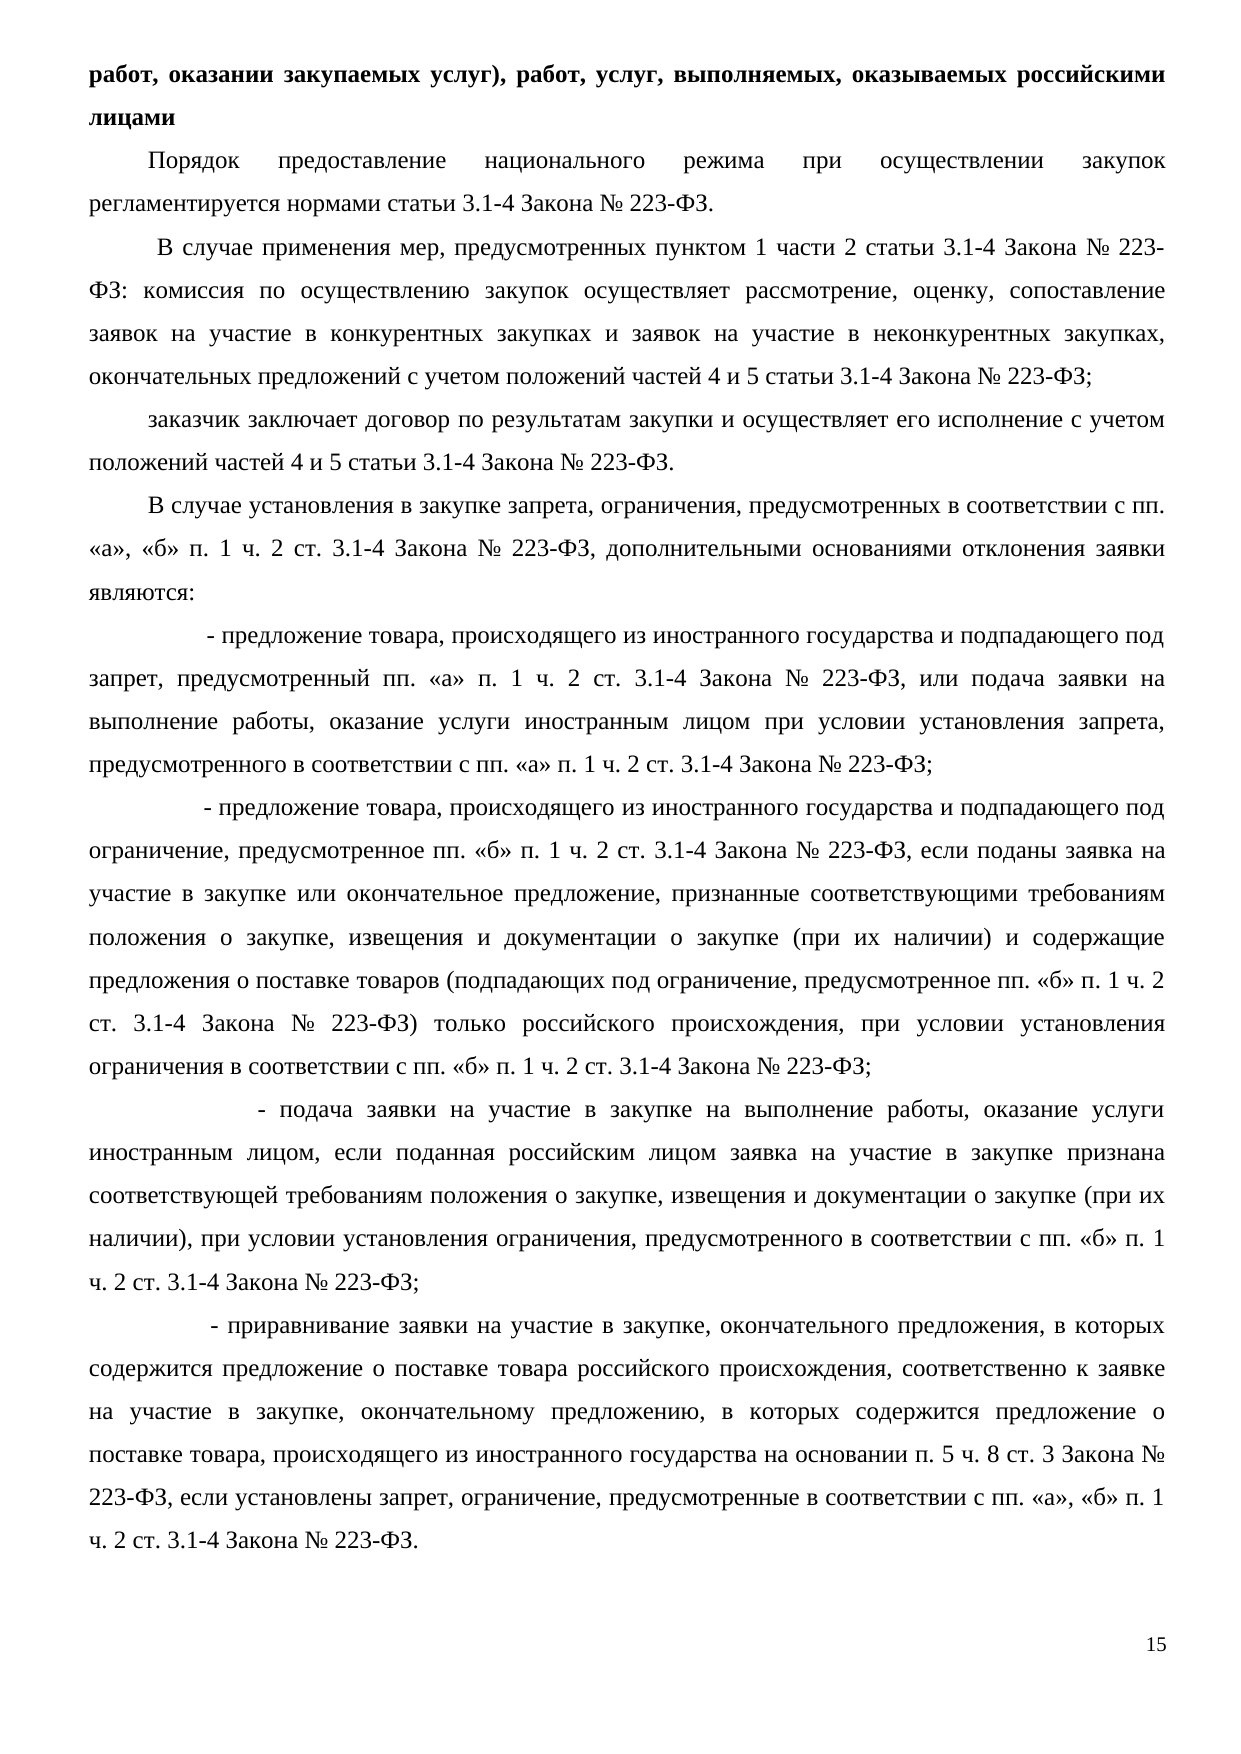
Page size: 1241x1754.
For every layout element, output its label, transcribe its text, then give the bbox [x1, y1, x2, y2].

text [89, 59, 1166, 131]
text В случае установления в закупке запрета, ограничения, предусмотренных в соответствии с пп. «а», «б» п. 1 ч. 2 ст. 3.1-4 Закона № 223-ФЗ, дополнительными основаниями отклонения заявки являются: [89, 490, 1166, 605]
text - подача заявки на участие в закупке на выполнение работы, оказание услуги иностранным лицом, если поданная российским лицом заявка на участие в закупке признана соответствующей требованиям положения о закупке, извещения и документации о закупке (при их наличии), при условии установления ограничения, предусмотренного в соответствии с пп. «б» п. 1 ч. 2 ст. 3.1-4 Закона № 223-ФЗ; [89, 1094, 1166, 1295]
text заказчик заключает договор по результатам закупки и осуществляет его исполнение с учетом положений частей 4 и 5 статьи 3.1-4 Закона № 223-ФЗ. [89, 404, 1166, 476]
text - предложение товара, происходящего из иностранного государства и подпадающего под ограничение, предусмотренное пп. «б» п. 1 ч. 2 ст. 3.1-4 Закона № 223-ФЗ, если поданы заявка на участие в закупке или окончательное предложение, признанные соответствующими требованиям положения о закупке, извещения и документации о закупке (при их наличии) и содержащие предложения о поставке товаров (подпадающих под ограничение, предусмотренное пп. «б» п. 1 ч. 2 ст. 3.1-4 Закона № 223-ФЗ) только российского происхождения, при условии установления ограничения в соответствии с пп. «б» п. 1 ч. 2 ст. 3.1-4 Закона № 223-ФЗ; [89, 792, 1166, 1080]
text Порядок предоставление национального режима при осуществлении закупок регламентируется нормами статьи 3.1-4 Закона № 223-ФЗ. [89, 145, 1166, 217]
text В случае применения мер, предусмотренных пунктом 1 части 2 статьи 3.1-4 Закона № 223-ФЗ: комиссия по осуществлению закупок осуществляет рассмотрение, оценку, сопоставление заявок на участие в конкурентных закупках и заявок на участие в неконкурентных закупках, окончательных предложений с учетом положений частей 4 и 5 статьи 3.1-4 Закона № 223-ФЗ; [89, 232, 1166, 390]
text - предложение товара, происходящего из иностранного государства и подпадающего под запрет, предусмотренный пп. «а» п. 1 ч. 2 ст. 3.1-4 Закона № 223-ФЗ, или подача заявки на выполнение работы, оказание услуги иностранным лицом при условии установления запрета, предусмотренного в соответствии с пп. «а» п. 1 ч. 2 ст. 3.1-4 Закона № 223-ФЗ; [89, 620, 1166, 778]
text - приравнивание заявки на участие в закупке, окончательного предложения, в которых содержится предложение о поставке товара российского происхождения, соответственно к заявке на участие в закупке, окончательному предложению, в которых содержится предложение о поставке товара, происходящего из иностранного государства на основании п. 5 ч. 8 ст. 3 Закона № 223-ФЗ, если установлены запрет, ограничение, предусмотренные в соответствии с пп. «а», «б» п. 1 ч. 2 ст. 3.1-4 Закона № 223-ФЗ. [89, 1310, 1166, 1554]
